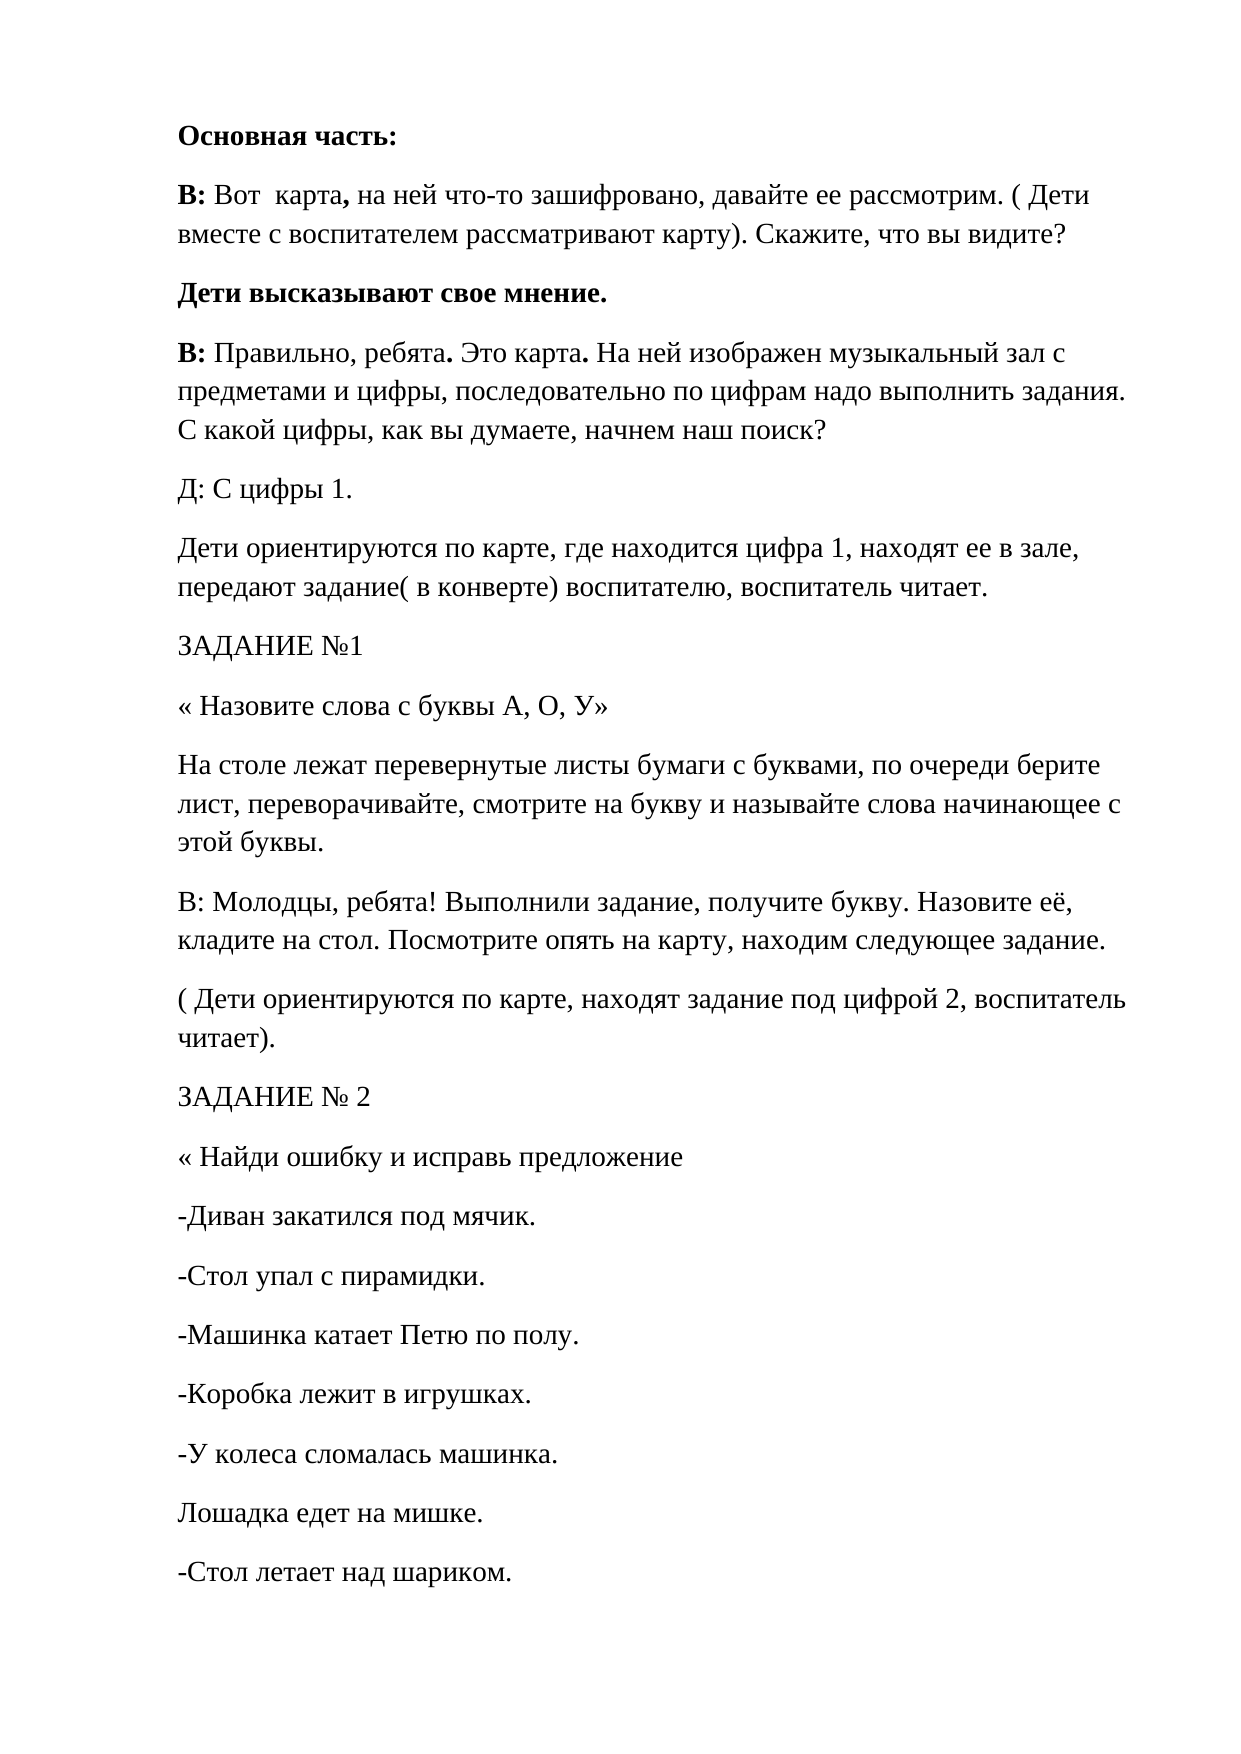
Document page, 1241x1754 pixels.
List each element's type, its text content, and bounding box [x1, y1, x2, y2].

text В: Вот карта, на ней что-то зашифровано, давайте ее рассмотрим. ( Дети вместе с воспитателем рассматривают карту). Скажите, что вы видите? [177, 177, 1152, 249]
text -Стол упал с пирамидки. [177, 1258, 1152, 1291]
text ЗАДАНИЕ №1 [177, 628, 1152, 662]
text -Диван закатился под мячик. [177, 1198, 1152, 1232]
text Д: С цифры 1. [177, 471, 1152, 505]
text « Найди ошибку и исправь предложение [177, 1139, 1152, 1172]
text -У колеса сломалась машинка. [177, 1436, 1152, 1469]
text « Назовите слова с буквы А, О, У» [177, 688, 1152, 721]
text ЗАДАНИЕ № 2 [177, 1079, 1152, 1113]
text На столе лежат перевернутые листы бумаги с буквами, по очереди берите лист, переворачивайте, смотрите на букву и называйте слова начинающее с этой буквы. [177, 747, 1152, 858]
text ( Дети ориентируются по карте, находят задание под цифрой 2, воспитатель читает). [177, 982, 1152, 1054]
text -Машинка катает Петю по полу. [177, 1317, 1152, 1351]
text -Коробка лежит в игрушках. [177, 1376, 1152, 1410]
text Лошадка едет на мишке. [177, 1495, 1152, 1529]
text В: Молодцы, ребята! Выполнили задание, получите букву. Назовите её, кладите на стол. Посмотрите опять на карту, находим следующее задание. [177, 884, 1152, 956]
text Дети ориентируются по карте, где находится цифра 1, находят ее в зале, передают задание( в конверте) воспитателю, воспитатель читает. [177, 531, 1152, 603]
text Основная часть: [177, 118, 1152, 152]
text Дети высказывают свое мнение. [177, 275, 1152, 309]
text В: Правильно, ребята. Это карта. На ней изображен музыкальный зал с предметами и цифры, последовательно по цифрам надо выполнить задания. С какой цифры, как вы думаете, начнем наш поиск? [177, 335, 1152, 445]
text -Стол летает над шариком. [177, 1554, 1152, 1588]
